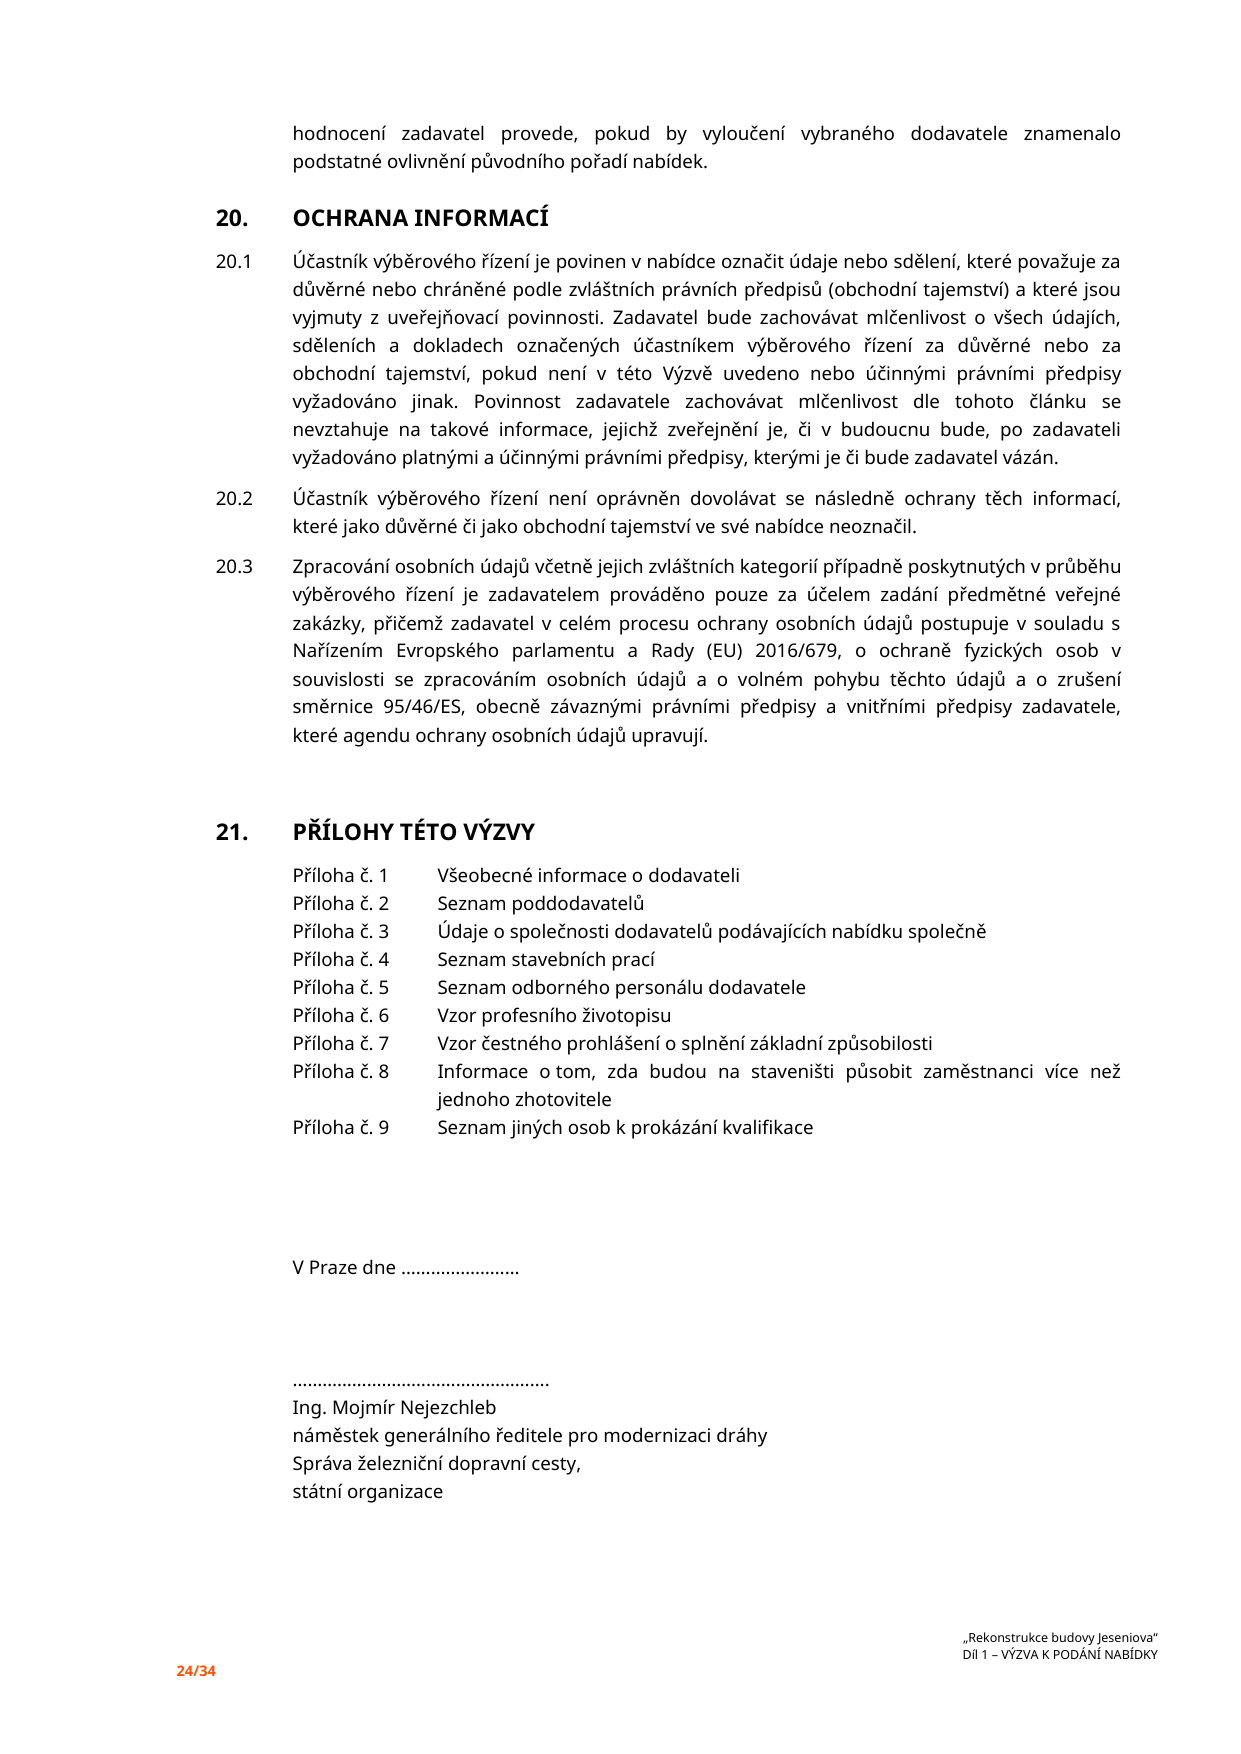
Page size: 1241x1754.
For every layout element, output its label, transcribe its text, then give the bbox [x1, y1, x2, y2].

text Příloha č. 3 Údaje o společnosti dodavatelů podávajících nabídku společně [292, 918, 1122, 944]
text Příloha č. 4 Seznam stavebních prací [292, 946, 1122, 972]
text V Praze dne …………………… [292, 1254, 1122, 1280]
text Účastník výběrového řízení není oprávněn dovolávat se následně ochrany těch informací, které jako důvěrné či jako obchodní tajemství ve své nabídce neoznačil. [216, 485, 1122, 539]
text Zpracování osobních údajů včetně jejich zvláštních kategorií případně poskytnutých v průběhu výběrového řízení je zadavatelem prováděno pouze za účelem zadání předmětné veřejné zakázky, přičemž zadavatel v celém procesu ochrany osobních údajů postupuje v souladu s Nařízením Evropského parlamentu a Rady (EU) 2016/679, o ochraně fyzických osob v souvislosti se zpracováním osobních údajů a o volném pohybu těchto údajů a o zrušení směrnice 95/46/ES, obecně závaznými právními předpisy a vnitřními předpisy zadavatele, které agendu ochrany osobních údajů upravují. [216, 554, 1122, 747]
text Správa železniční dopravní cesty, [292, 1451, 1122, 1476]
text Příloha č. 7 Vzor čestného prohlášení o splnění základní způsobilosti [292, 1030, 1122, 1056]
text Příloha č. 2 Seznam poddodavatelů [292, 890, 1122, 916]
text PŘÍLOHY TÉTO VÝZVY [216, 815, 1122, 847]
text Příloha č. 8 Informace o tom, zda budou na staveništi působit zaměstnanci více než jednoho zhotovitele [292, 1058, 1122, 1112]
text Ing. Mojmír Nejezchleb [292, 1395, 1122, 1420]
text Příloha č. 1 Všeobecné informace o dodavateli [292, 862, 1122, 888]
text Příloha č. 6 Vzor profesního životopisu [292, 1002, 1122, 1028]
text OCHRANA INFORMACÍ [216, 202, 1122, 233]
text Příloha č. 5 Seznam odborného personálu dodavatele [292, 974, 1122, 1000]
text Účastník výběrového řízení je povinen v nabídce označit údaje nebo sdělení, které považuje za důvěrné nebo chráněné podle zvláštních právních předpisů (obchodní tajemství) a které jsou vyjmuty z uveřejňovací povinnosti. Zadavatel bude zachovávat mlčenlivost o všech údajích, sděleních a dokladech označených účastníkem výběrového řízení za důvěrné nebo za obchodní tajemství, pokud není v této Výzvě uvedeno nebo účinnými právními předpisy vyžadováno jinak. Povinnost zadavatele zachovávat mlčenlivost dle tohoto článku se nevztahuje na takové informace, jejichž zveřejnění je, či v budoucnu bude, po zadavateli vyžadováno platnými a účinnými právními předpisy, kterými je či bude zadavatel vázán. [216, 248, 1122, 470]
text ……………………………………………. [292, 1367, 1122, 1392]
text Příloha č. 9 Seznam jiných osob k prokázání kvalifikace [292, 1114, 1122, 1140]
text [216, 121, 1122, 174]
text náměstek generálního ředitele pro modernizaci dráhy [292, 1423, 1122, 1448]
text státní organizace [292, 1479, 1122, 1504]
